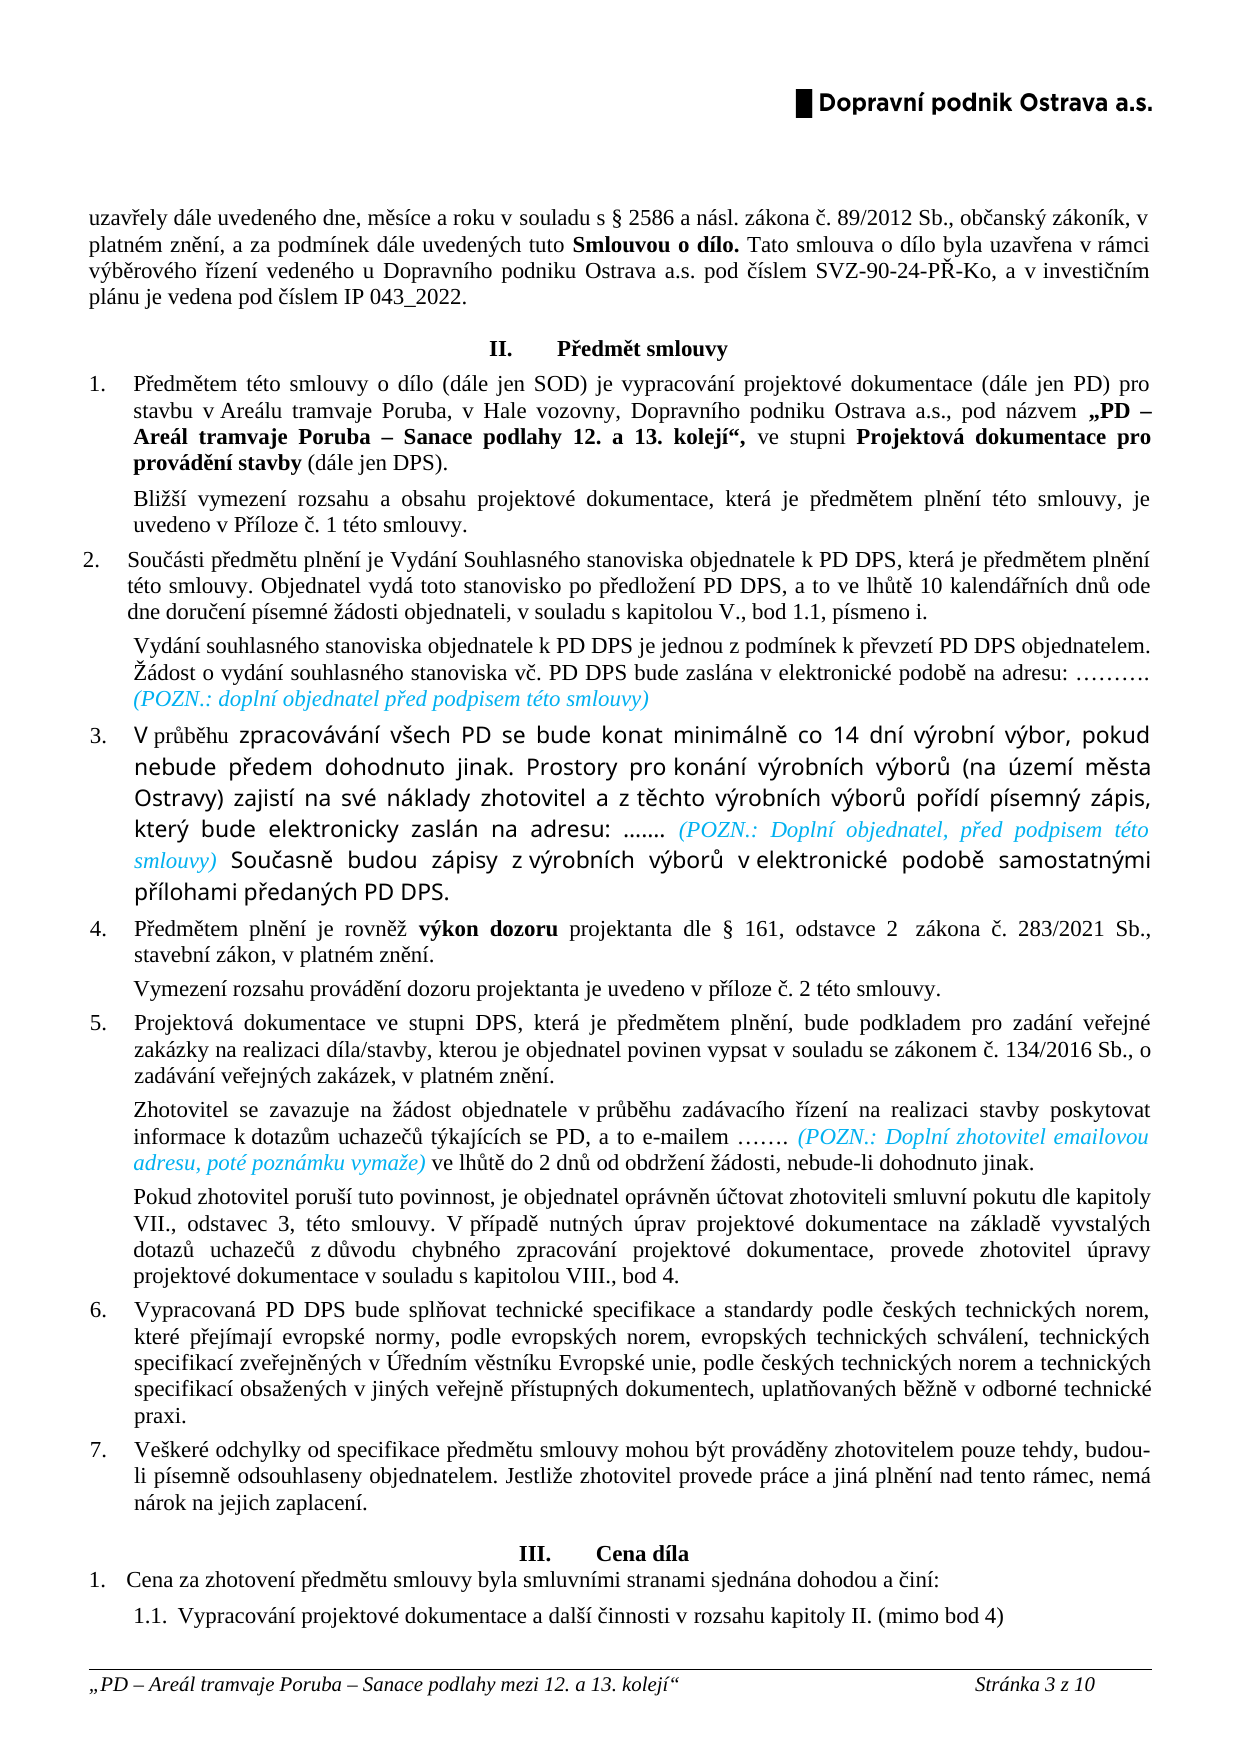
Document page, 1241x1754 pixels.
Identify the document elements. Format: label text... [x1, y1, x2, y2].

subtitle Cena za zhotovení předmětu smlouvy byla smluvními stranami sjednána dohodou a činí: [89, 1566, 1152, 1593]
list Vypracovaná PD DPS bude splňovat technické specifikace a standardy podle českých technických norem, které přejímají evropské normy, podle evropských norem, evropských technických schválení, technických specifikací zveřejněných v Úředním věstníku Evropské unie, podle českých technických norem a technických specifikací obsažených v jiných veřejně přístupných dokumentech, uplatňovaných běžně v odborné technické praxi. [89, 1296, 1152, 1428]
text Vydání souhlasného stanoviska objednatele k PD DPS je jednou z podmínek k převzetí PD DPS objednatelem. Žádost o vydání souhlasného stanoviska vč. PD DPS bude zaslána v elektronické podobě na adresu: ………. (POZN.: doplní objednatel před podpisem této smlouvy) [133, 633, 1152, 712]
list Předmětem této smlouvy o dílo (dále jen SOD) je vypracování projektové dokumentace (dále jen PD) pro stavbu v Areálu tramvaje Poruba, v Hale vozovny, Dopravního podniku Ostrava a.s., pod názvem „PD – Areál tramvaje Poruba – Sanace podlahy 12. a 13. kolejí“, ve stupni Projektová dokumentace pro provádění stavby (dále jen DPS). [89, 370, 1152, 476]
text Vymezení rozsahu provádění dozoru projektanta je uvedeno v příloze č. 2 této smlouvy. [133, 975, 1152, 1002]
list Vypracování projektové dokumentace a další činnosti v rozsahu kapitoly II. (mimo bod 4) [133, 1602, 1152, 1628]
text Bližší vymezení rozsahu a obsahu projektové dokumentace, která je předmětem plnění této smlouvy, je uvedeno v Příloze č. 1 této smlouvy. [133, 485, 1152, 538]
list Projektová dokumentace ve stupni DPS, která je předmětem plnění, bude podkladem pro zadání veřejné zakázky na realizaci díla/stavby, kterou je objednatel povinen vypsat v souladu se zákonem č. 134/2016 Sb., o zadávání veřejných zakázek, v platném znění. [89, 1009, 1152, 1088]
list Součásti předmětu plnění je Vydání Souhlasného stanoviska objednatele k PD DPS, která je předmětem plnění této smlouvy. Objednatel vydá toto stanovisko po předložení PD DPS, a to ve lhůtě 10 kalendářních dnů ode dne doručení písemné žádosti objednateli, v souladu s kapitolou V., bod 1.1, písmeno i. [83, 546, 1152, 625]
list Veškeré odchylky od specifikace předmětu smlouvy mohou být prováděny zhotovitelem pouze tehdy, budou-li písemně odsouhlaseny objednatelem. Jestliže zhotovitel provede práce a jiná plnění nad tento rámec, nemá nárok na jejich zaplacení. [89, 1436, 1152, 1515]
list V průběhu zpracovávání všech PD se bude konat minimálně co 14 dní výrobní výbor, pokud nebude předem dohodnuto jinak. Prostory pro konání výrobních výborů (na území města Ostravy) zajistí na své náklady zhotovitel a z těchto výrobních výborů pořídí písemný zápis, který bude elektronicky zaslán na adresu: ……. (POZN.: Doplní objednatel, před podpisem této smlouvy) Současně budou zápisy z výrobních výborů v elektronické podobě samostatnými přílohami předaných PD DPS. [89, 719, 1152, 907]
list Předmětem plnění je rovněž výkon dozoru projektanta dle § 161, odstavce 2 zákona č. 283/2021 Sb., stavební zákon, v platném znění. [89, 915, 1152, 967]
list Cena díla [89, 1540, 1152, 1566]
text uzavřely dále uvedeného dne, měsíce a roku v souladu s § 2586 a násl. zákona č. 89/2012 Sb., občanský zákoník, v platném znění, a za podmínek dále uvedených tuto Smlouvou o dílo. Tato smlouva o dílo byla uzavřena v rámci výběrového řízení vedeného u Dopravního podniku Ostrava a.s. pod číslem SVZ-90-24-PŘ-Ko, a v investičním plánu je vedena pod číslem IP 043_2022. [89, 204, 1149, 310]
picture [795, 89, 1152, 118]
list Předmět smlouvy [89, 335, 1152, 361]
text Zhotovitel se zavazuje na žádost objednatele v průběhu zadávacího řízení na realizaci stavby poskytovat informace k dotazům uchazečů týkajících se PD, a to e-mailem ……. (POZN.: Doplní zhotovitel emailovou adresu, poté poznámku vymaže) ve lhůtě do 2 dnů od obdržení žádosti, nebude-li dohodnuto jinak. [133, 1096, 1152, 1175]
text Pokud zhotovitel poruší tuto povinnost, je objednatel oprávněn účtovat zhotoviteli smluvní pokutu dle kapitoly VII., odstavec 3, této smlouvy. V případě nutných úprav projektové dokumentace na základě vyvstalých dotazů uchazečů z důvodu chybného zpracování projektové dokumentace, provede zhotovitel úpravy projektové dokumentace v souladu s kapitolou VIII., bod 4. [133, 1183, 1152, 1289]
